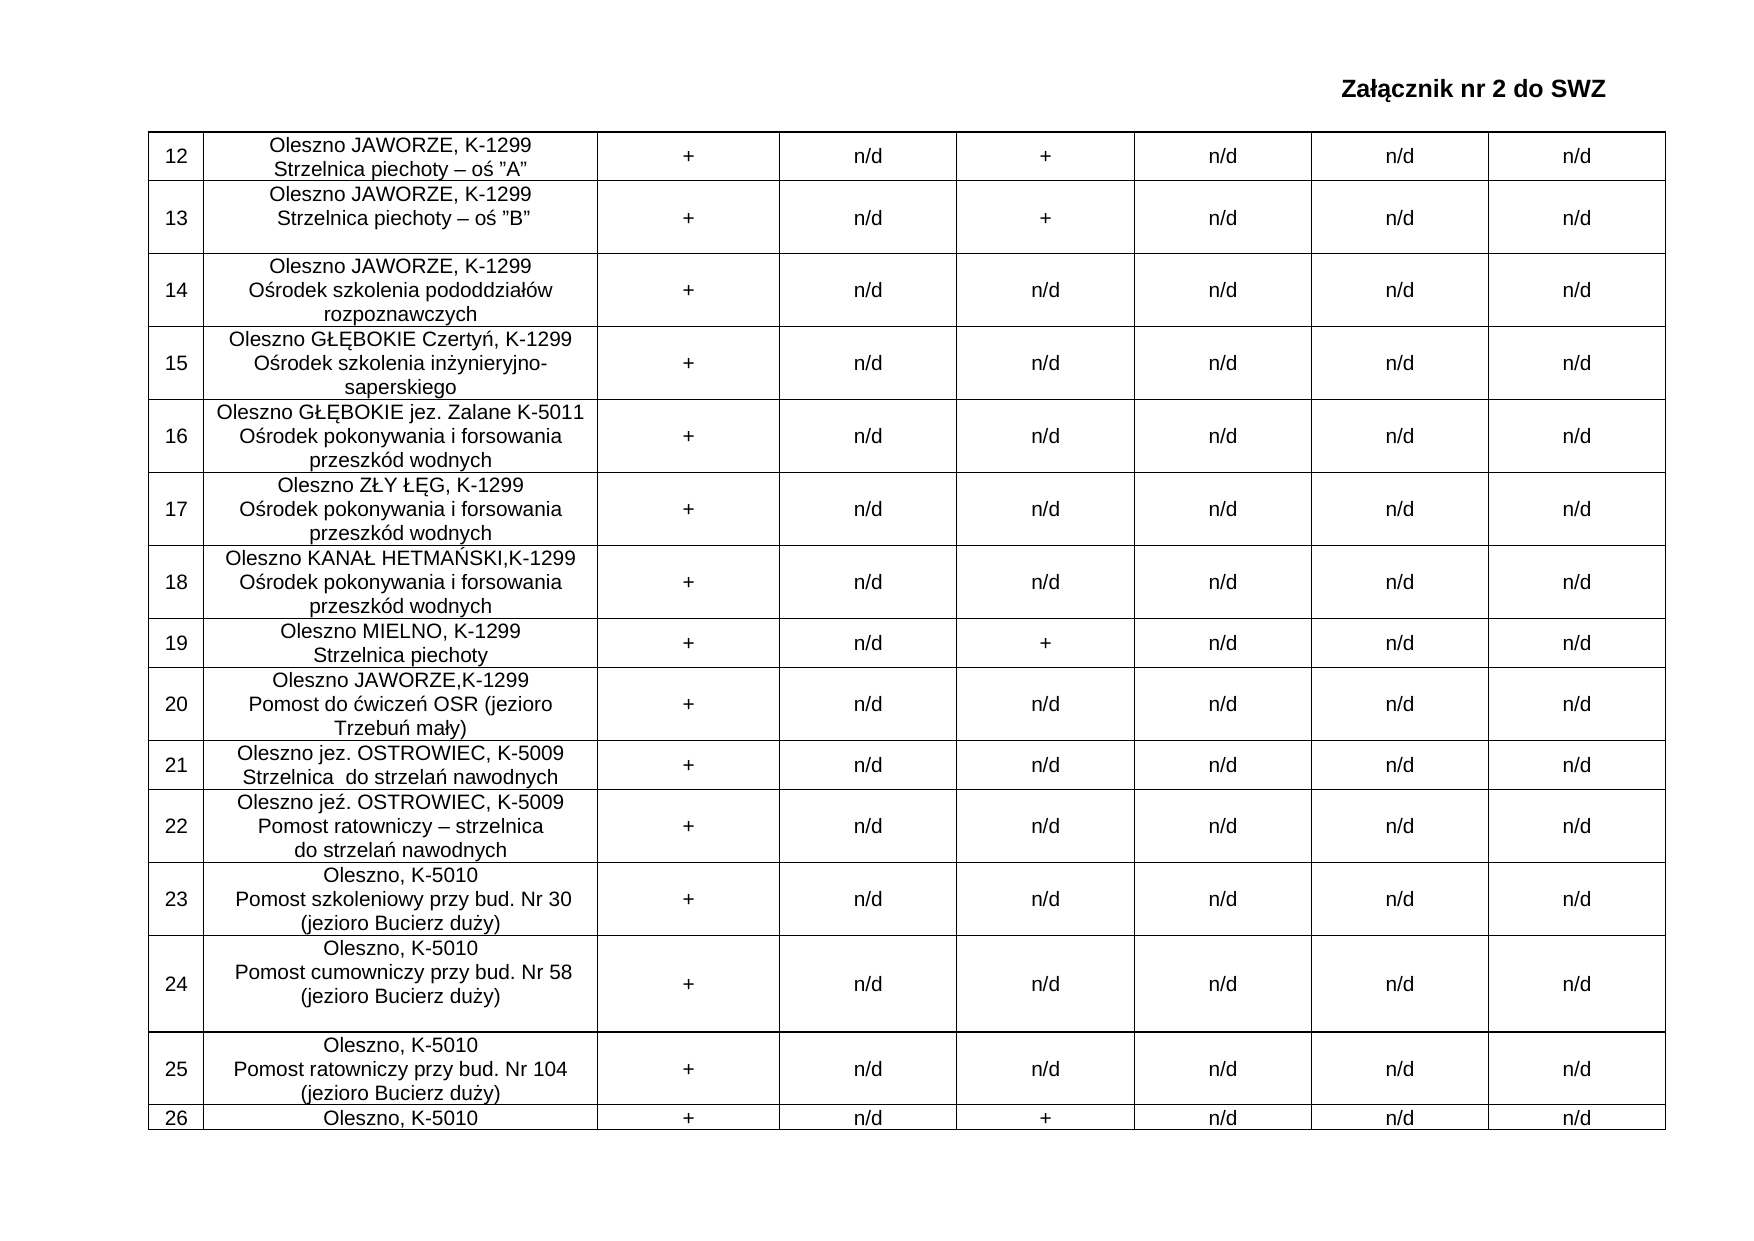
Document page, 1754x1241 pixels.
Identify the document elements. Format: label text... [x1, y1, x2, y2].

table_cell n/d [1135, 473, 1311, 545]
table_cell + [598, 400, 779, 472]
table_cell n/d [1489, 668, 1665, 740]
table_cell n/d [1489, 863, 1665, 934]
table_cell Oleszno GŁĘBOKIE Czertyń, K-1299 Ośrodek szkolenia inżynieryjno- saperskiego [204, 327, 597, 399]
table_cell n/d [1489, 133, 1665, 180]
table_cell 23 [149, 863, 203, 934]
table_cell n/d [1489, 546, 1665, 618]
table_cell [204, 1105, 597, 1129]
table_cell n/d [780, 863, 956, 934]
table_cell n/d [957, 546, 1134, 618]
table_cell + [598, 546, 779, 618]
table_cell n/d [1312, 133, 1488, 180]
table_cell + [957, 619, 1134, 667]
table_cell n/d [1312, 863, 1488, 934]
table_cell + [957, 181, 1134, 253]
table_cell n/d [1489, 400, 1665, 472]
table_cell n/d [1135, 619, 1311, 667]
table_cell Oleszno, K-5010 Pomost ratowniczy przy bud. Nr 104 (jezioro Bucierz duży) [204, 1033, 597, 1104]
table_cell 24 [149, 936, 203, 1031]
table_cell 20 [149, 668, 203, 740]
table_cell n/d [1135, 400, 1311, 472]
table_cell n/d [1135, 790, 1311, 862]
table_cell 12 [149, 133, 203, 180]
table_cell n/d [957, 936, 1134, 1031]
table_cell n/d [1135, 254, 1311, 326]
table_cell n/d [1135, 327, 1311, 399]
table_cell n/d [957, 254, 1134, 326]
table_cell + [598, 473, 779, 545]
table_cell n/d [957, 863, 1134, 934]
table_cell + [598, 619, 779, 667]
table_cell n/d [1135, 1105, 1311, 1129]
table_cell + [598, 1105, 779, 1129]
table_cell n/d [780, 668, 956, 740]
table_cell n/d [780, 133, 956, 180]
table_cell 15 [149, 327, 203, 399]
table_cell n/d [1312, 790, 1488, 862]
table_cell + [598, 254, 779, 326]
table_cell Oleszno ZŁY ŁĘG, K-1299 Ośrodek pokonywania i forsowania przeszkód wodnych [204, 473, 597, 545]
table_cell Oleszno, K-5010 Pomost cumowniczy przy bud. Nr 58 (jezioro Bucierz duży) [204, 936, 597, 1031]
table_cell n/d [780, 1033, 956, 1104]
table_cell n/d [1135, 546, 1311, 618]
table_cell + [598, 1033, 779, 1104]
table_cell + [598, 741, 779, 789]
table_cell n/d [1135, 1033, 1311, 1104]
table_cell n/d [1312, 619, 1488, 667]
table_cell n/d [1135, 936, 1311, 1031]
table_cell n/d [1135, 133, 1311, 180]
table_cell 14 [149, 254, 203, 326]
table_cell n/d [1489, 790, 1665, 862]
table_cell n/d [957, 741, 1134, 789]
table_cell n/d [780, 619, 956, 667]
table_cell n/d [1312, 668, 1488, 740]
table_cell Oleszno JAWORZE, K-1299 Ośrodek szkolenia pododdziałów rozpoznawczych [204, 254, 597, 326]
table_cell 19 [149, 619, 203, 667]
table_cell Oleszno, K-5010 Pomost szkoleniowy przy bud. Nr 30 (jezioro Bucierz duży) [204, 863, 597, 934]
table_cell n/d [1489, 181, 1665, 253]
table_cell 17 [149, 473, 203, 545]
table_cell n/d [780, 936, 956, 1031]
table_cell n/d [1312, 936, 1488, 1031]
table_cell n/d [780, 790, 956, 862]
table_cell + [957, 1105, 1134, 1129]
table_cell n/d [780, 546, 956, 618]
table_cell n/d [1489, 619, 1665, 667]
table_cell + [957, 133, 1134, 180]
table_cell n/d [957, 790, 1134, 862]
table_cell n/d [1135, 668, 1311, 740]
table_cell + [598, 133, 779, 180]
table_cell n/d [957, 473, 1134, 545]
table_cell + [598, 863, 779, 934]
table_cell n/d [1489, 473, 1665, 545]
table_cell + [598, 668, 779, 740]
table_cell n/d [957, 400, 1134, 472]
table_cell + [598, 936, 779, 1031]
table_cell n/d [1312, 1105, 1488, 1129]
table_cell n/d [780, 1105, 956, 1129]
table_cell n/d [1312, 181, 1488, 253]
table_cell 13 [149, 181, 203, 253]
table_cell n/d [1489, 936, 1665, 1031]
table_cell n/d [1312, 254, 1488, 326]
table_cell n/d [957, 668, 1134, 740]
table_cell 22 [149, 790, 203, 862]
table_cell n/d [780, 181, 956, 253]
table_cell n/d [780, 400, 956, 472]
table_cell Oleszno KANAŁ HETMAŃSKI,K-1299 Ośrodek pokonywania i forsowania przeszkód wodnych [204, 546, 597, 618]
table_cell n/d [1489, 741, 1665, 789]
table_cell n/d [1135, 181, 1311, 253]
table_cell Oleszno MIELNO, K-1299 Strzelnica piechoty [204, 619, 597, 667]
table_cell n/d [1489, 327, 1665, 399]
table_cell n/d [1312, 546, 1488, 618]
table_cell n/d [1312, 1033, 1488, 1104]
table_cell 26 [149, 1105, 203, 1129]
table_cell 21 [149, 741, 203, 789]
table_cell 18 [149, 546, 203, 618]
table_cell + [598, 327, 779, 399]
table_cell Oleszno JAWORZE, K-1299 Strzelnica piechoty – oś ”A” [204, 133, 597, 180]
table_cell n/d [1135, 741, 1311, 789]
table_cell n/d [780, 327, 956, 399]
table_cell n/d [1312, 473, 1488, 545]
table_cell Oleszno JAWORZE, K-1299 Strzelnica piechoty – oś ”B” [204, 181, 597, 253]
table_cell n/d [780, 473, 956, 545]
table_cell n/d [957, 327, 1134, 399]
table_cell n/d [957, 1033, 1134, 1104]
table_cell n/d [1489, 1105, 1665, 1129]
table_cell n/d [1489, 254, 1665, 326]
table_cell n/d [1489, 1033, 1665, 1104]
table_cell + [598, 790, 779, 862]
table_cell 25 [149, 1033, 203, 1104]
table_cell 16 [149, 400, 203, 472]
table_cell n/d [1312, 327, 1488, 399]
table_cell Oleszno JAWORZE,K-1299 Pomost do ćwiczeń OSR (jezioro Trzebuń mały) [204, 668, 597, 740]
table_cell + [598, 181, 779, 253]
table_cell n/d [780, 741, 956, 789]
table_cell Oleszno jeź. OSTROWIEC, K-5009 Pomost ratowniczy – strzelnica do strzelań nawodnych [204, 790, 597, 862]
table_cell Oleszno jez. OSTROWIEC, K-5009 Strzelnica do strzelań nawodnych [204, 741, 597, 789]
table_cell n/d [1135, 863, 1311, 934]
table_cell n/d [1312, 741, 1488, 789]
table_cell n/d [780, 254, 956, 326]
table_cell Oleszno GŁĘBOKIE jez. Zalane K-5011 Ośrodek pokonywania i forsowania przeszkód wodnych [204, 400, 597, 472]
table_cell n/d [1312, 400, 1488, 472]
